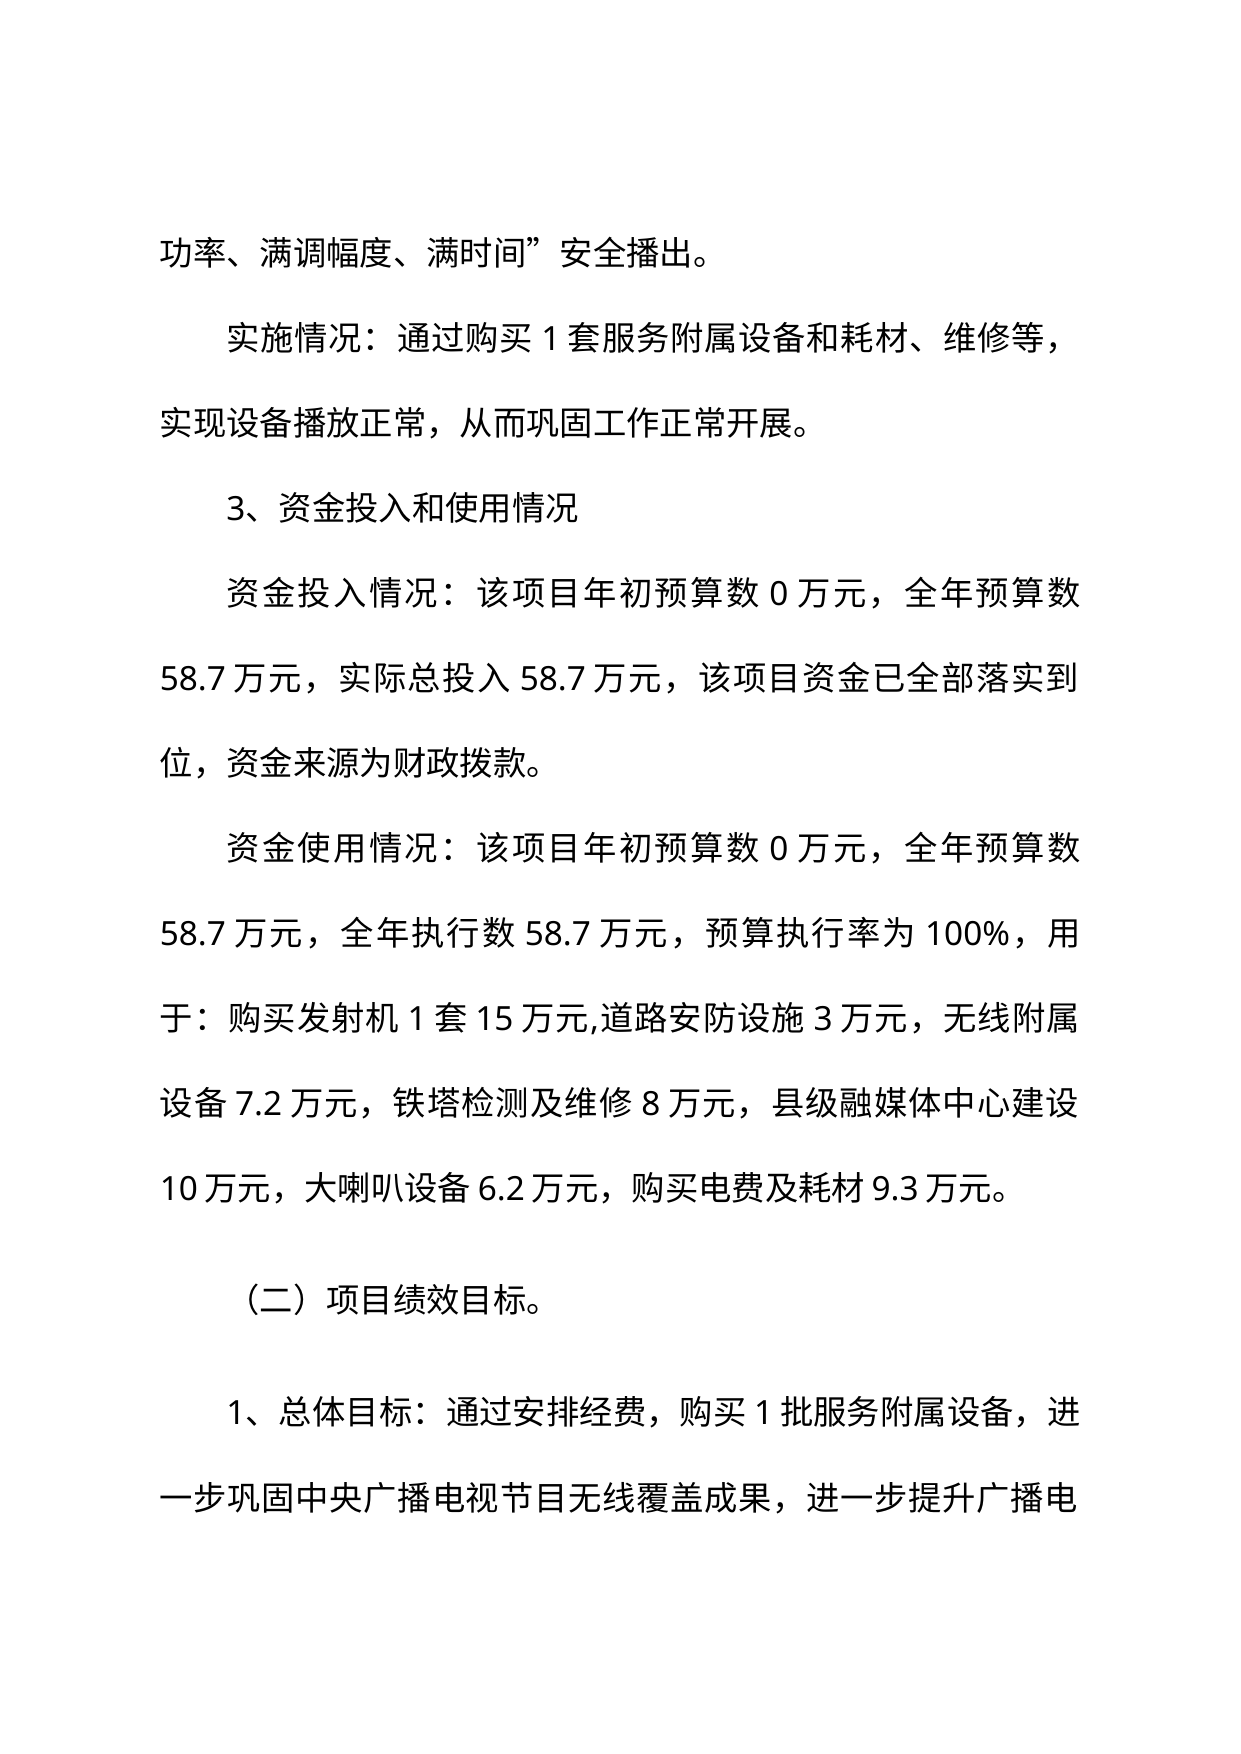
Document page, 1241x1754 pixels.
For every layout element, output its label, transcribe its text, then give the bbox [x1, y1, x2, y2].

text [159, 209, 1081, 294]
text 3、资金投入和使用情况 [159, 464, 1081, 549]
text 资金使用情况：该项目年初预算数0万元，全年预算数58.7万元，全年执行数58.7万元，预算执行率为100%，用于：购买发射机1套15万元,道路安防设施3万元，无线附属设备7.2万元，铁塔检测及维修8万元，县级融媒体中心建设10万元，大喇叭设备6.2万元，购买电费及耗材9.3万元。 [159, 804, 1081, 1229]
text 资金投入情况：该项目年初预算数0万元，全年预算数58.7万元，实际总投入58.7万元，该项目资金已全部落实到位，资金来源为财政拨款。 [159, 549, 1081, 804]
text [159, 1368, 1081, 1538]
subtitle （二）项目绩效目标。 [159, 1256, 1081, 1341]
text 实施情况：通过购买1套服务附属设备和耗材、维修等，实现设备播放正常，从而巩固工作正常开展。 [159, 294, 1081, 464]
